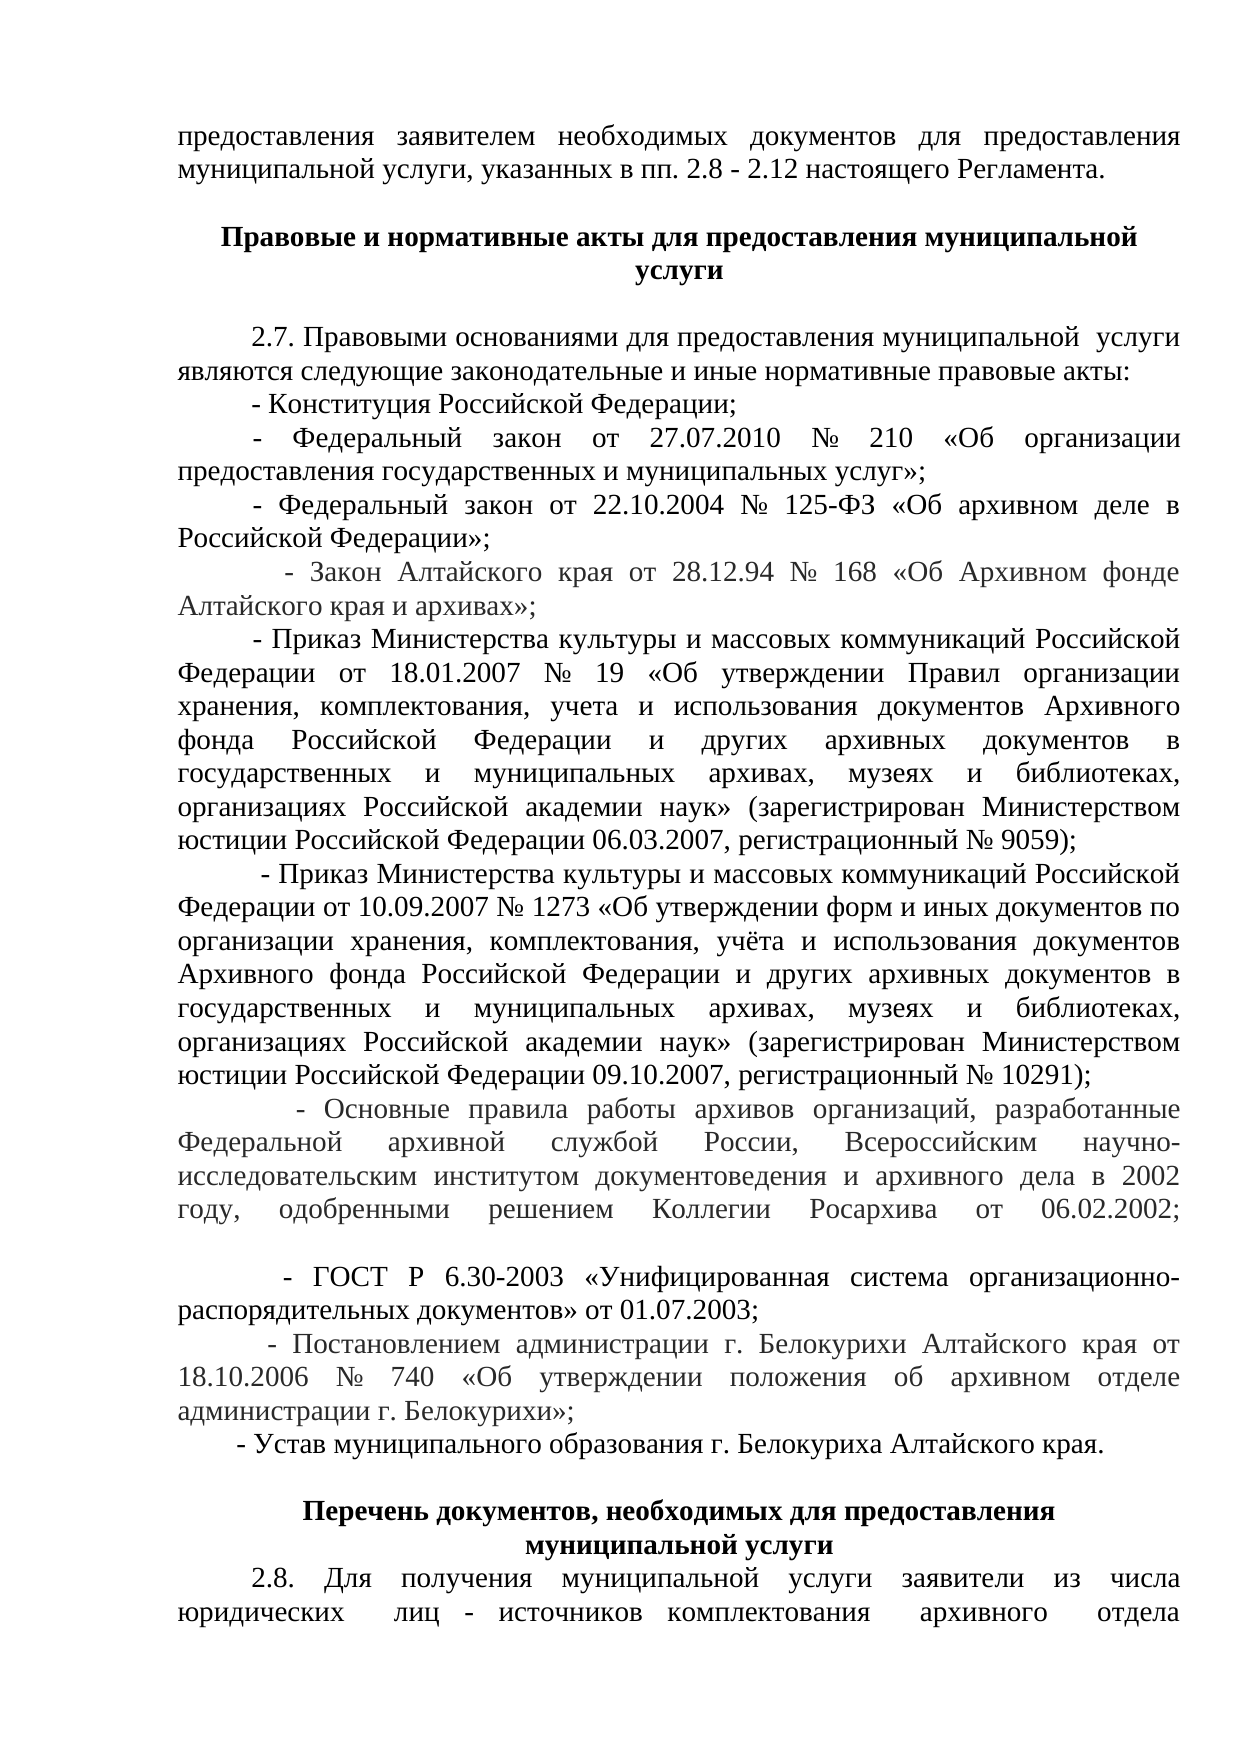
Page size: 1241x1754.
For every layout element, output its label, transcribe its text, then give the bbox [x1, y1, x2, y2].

text - Постановлением администрации г. Белокурихи Алтайского края от 18.10.2006 № 740 «Об утверждении положения об архивном отделе администрации г. Белокурихи»; [177, 1326, 1181, 1426]
text - Устав муниципального образования г. Белокуриха Алтайского края. [177, 1426, 1181, 1460]
text - ГОСТ Р 6.30-2003 «Унифицированная система организационно-распорядительных документов» от 01.07.2003; [177, 1259, 1181, 1326]
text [177, 1561, 1181, 1628]
text Перечень документов, необходимых для предоставления [177, 1493, 1181, 1527]
text - Приказ Министерства культуры и массовых коммуникаций Российской Федерации от 18.01.2007 № 19 «Об утверждении Правил организации хранения, комплектования, учета и использования документов Архивного фонда Российской Федерации и других архивных документов в государственных и муниципальных архивах, музеях и библиотеках, организациях Российской академии наук» (зарегистрирован Министерством юстиции Российской Федерации 06.03.2007, регистрационный № 9059); [177, 621, 1181, 856]
text 2.7. Правовыми основаниями для предоставления муниципальной услуги являются следующие законодательные и иные нормативные правовые акты: [177, 319, 1181, 386]
title - Федеральный закон от 27.07.2010 № 210 «Об организации предоставления государственных и муниципальных услуг»; [177, 420, 1181, 487]
title - Закон Алтайского края от 28.12.94 № 168 «Об Архивном фонде Алтайского края и архивах»; [177, 554, 1181, 621]
text - Приказ Министерства культуры и массовых коммуникаций Российской Федерации от 10.09.2007 № 1273 «Об утверждении форм и иных документов по организации хранения, комплектования, учёта и использования документов Архивного фонда Российской Федерации и других архивных документов в государственных и муниципальных архивах, музеях и библиотеках, организациях Российской академии наук» (зарегистрирован Министерством юстиции Российской Федерации 09.10.2007, регистрационный № 10291); [177, 856, 1181, 1091]
text муниципальной услуги [177, 1527, 1181, 1561]
text услуги [177, 252, 1181, 286]
text - Основные правила работы архивов организаций, разработанные Федеральной архивной службой России, Всероссийским научно-исследовательским институтом документоведения и архивного дела в 2002 году, одобренными решением Коллегии Росархива от 06.02.2002; [177, 1091, 1181, 1259]
text Правовые и нормативные акты для предоставления муниципальной [177, 219, 1181, 252]
title - Федеральный закон от 22.10.2004 № 125-ФЗ «Об архивном деле в Российской Федерации»; [177, 487, 1181, 554]
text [177, 118, 1181, 185]
text - Конституция Российской Федерации; [177, 386, 1181, 420]
